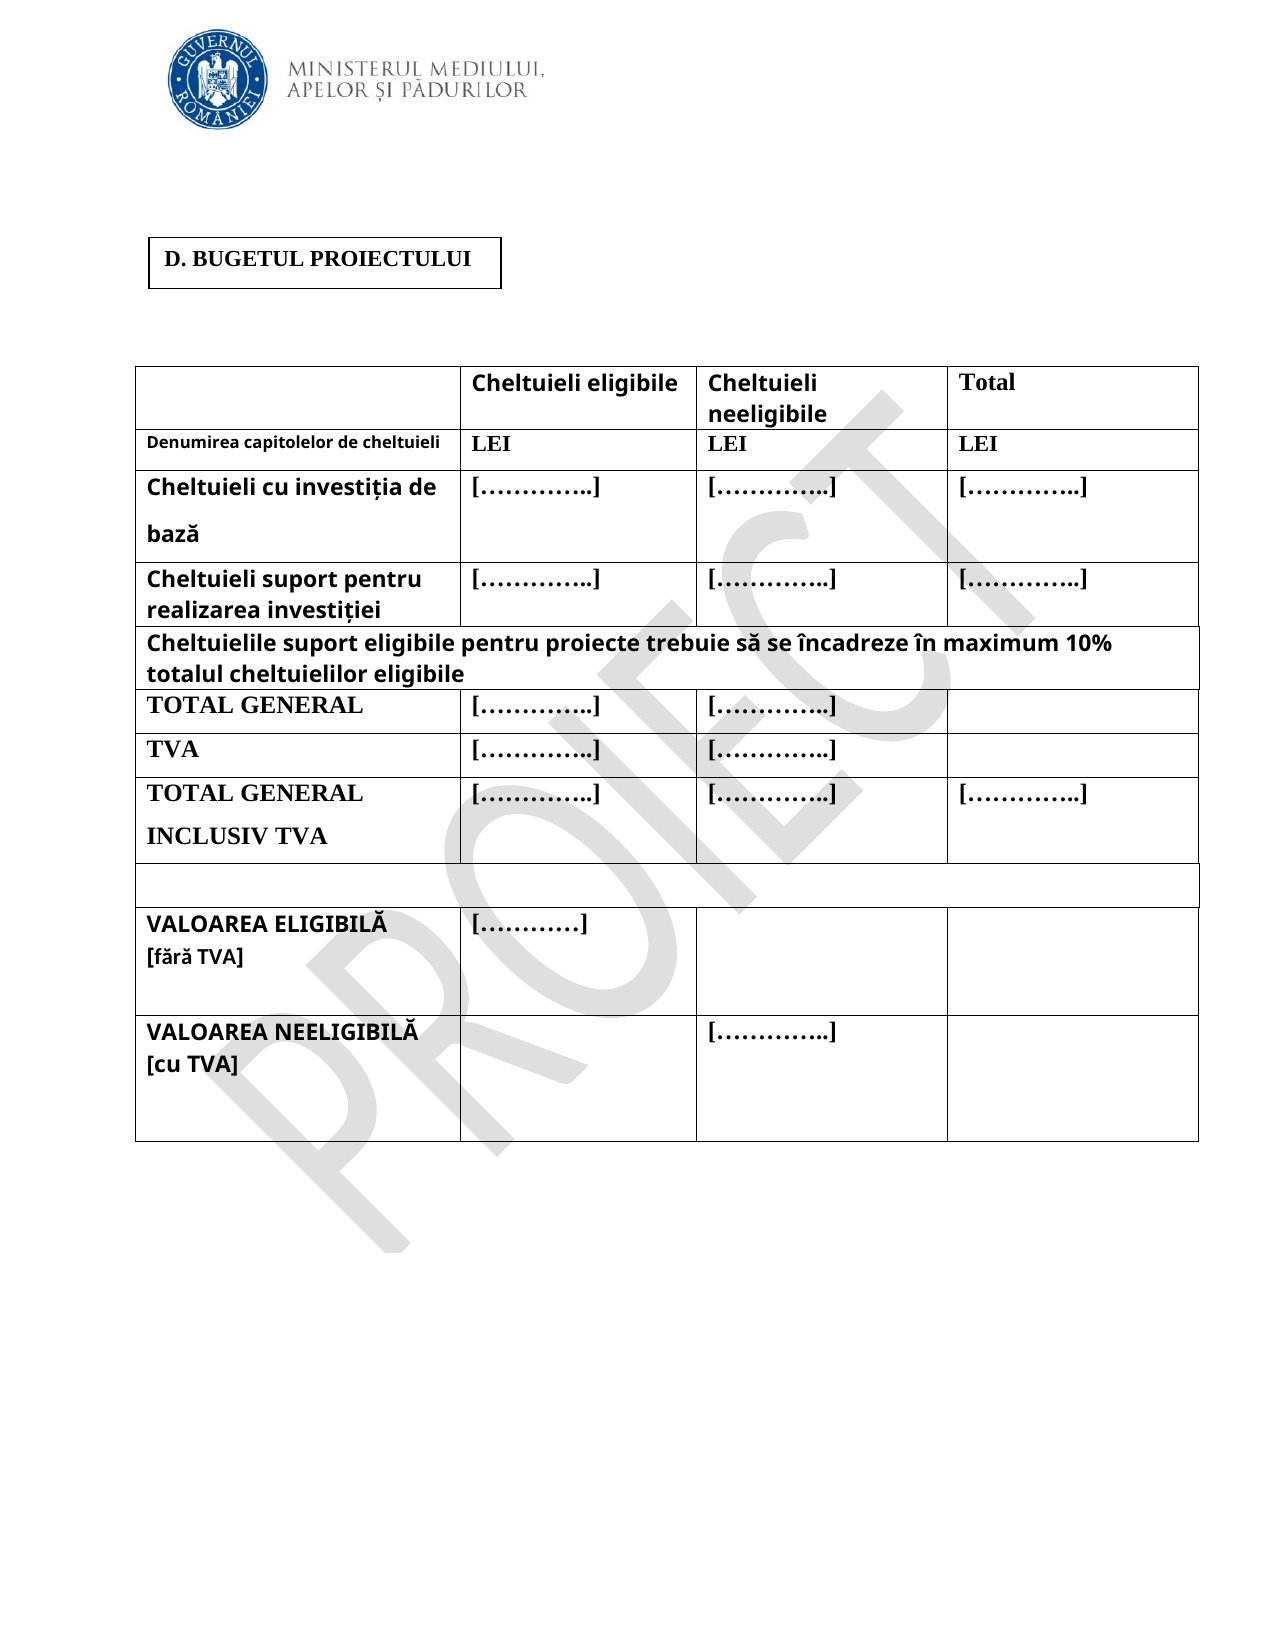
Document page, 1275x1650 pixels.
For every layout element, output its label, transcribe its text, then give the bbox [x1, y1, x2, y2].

table_cell TOTAL GENERAL INCLUSIV TVA [136, 778, 460, 863]
table_cell [697, 734, 947, 777]
table_header Total [948, 367, 1198, 429]
table_cell [461, 1016, 696, 1141]
table_cell [948, 908, 1198, 1015]
table_cell Denumirea capitolelor de cheltuieli [136, 430, 460, 470]
table_header Cheltuieli neeligibile [697, 367, 947, 429]
table_cell [461, 563, 696, 626]
table_cell Cheltuieli cu investiția de bază [136, 471, 460, 562]
table_cell [697, 1016, 947, 1141]
table_cell LEI [461, 430, 696, 470]
table_cell Cheltuieli suport pentru realizarea investiției [136, 563, 460, 626]
table_cell [461, 471, 696, 562]
table_cell LEI [948, 430, 1198, 470]
table_cell VALOAREA ELIGIBILĂ [fără TVA] [136, 908, 460, 1015]
table_cell [948, 734, 1198, 777]
table_header [136, 367, 460, 429]
table_header Cheltuieli eligibile [461, 367, 696, 429]
table_cell [461, 908, 696, 1015]
table_cell TOTAL GENERAL [136, 690, 460, 733]
table_cell [948, 1016, 1198, 1141]
table_cell [461, 778, 696, 863]
table_cell [136, 864, 1199, 907]
table_cell [948, 563, 1198, 626]
table_cell VALOAREA NEELIGIBILĂ [cu TVA] [136, 1016, 460, 1141]
table_cell LEI [697, 430, 947, 470]
table_cell Cheltuielile suport eligibile pentru proiecte trebuie să se încadreze în maximum 10% totalul cheltuielilor eligibile [136, 627, 1199, 689]
table_cell [697, 778, 947, 863]
table_cell [697, 471, 947, 562]
table_cell TVA [136, 734, 460, 777]
table_cell [697, 690, 947, 733]
table_cell [697, 563, 947, 626]
table_cell [697, 908, 947, 1015]
table_cell [948, 778, 1198, 863]
table_cell [948, 690, 1198, 733]
table_cell [461, 734, 696, 777]
table_cell [461, 690, 696, 733]
table_cell [948, 471, 1198, 562]
